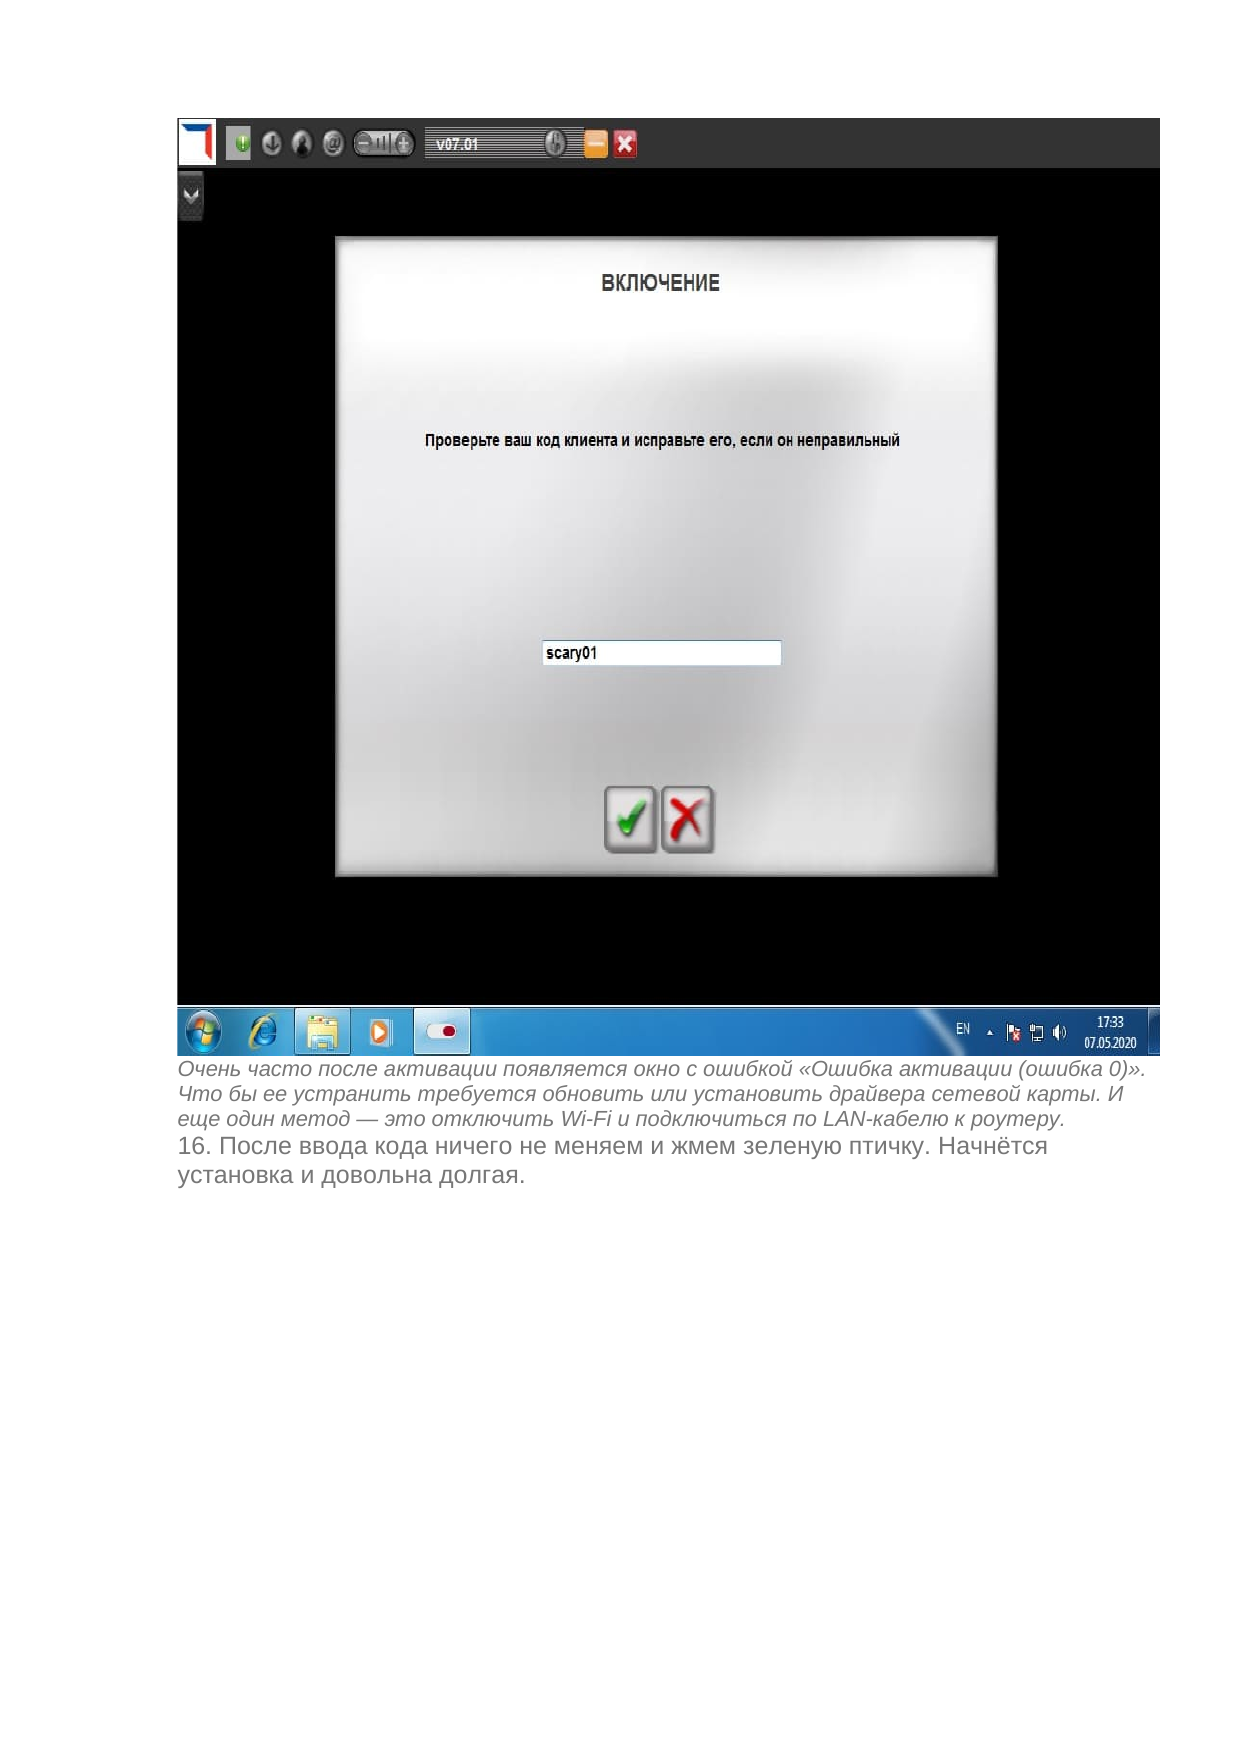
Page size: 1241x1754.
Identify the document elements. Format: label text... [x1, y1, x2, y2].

text 16. После ввода кода ничего не меняем и жмем зеленую птичку. Начнётся установка и довольна долгая. [177, 1131, 1152, 1189]
picture [177, 118, 1160, 1056]
text Очень часто после активации появляется окно с ошибкой «Ошибка активации (ошибка 0)». Что бы ее устранить требуется обновить или установить драйвера сетевой карты. И еще один метод — это отключить Wi-Fi и подключиться по LAN-кабелю к роутеру. [177, 1056, 1152, 1131]
